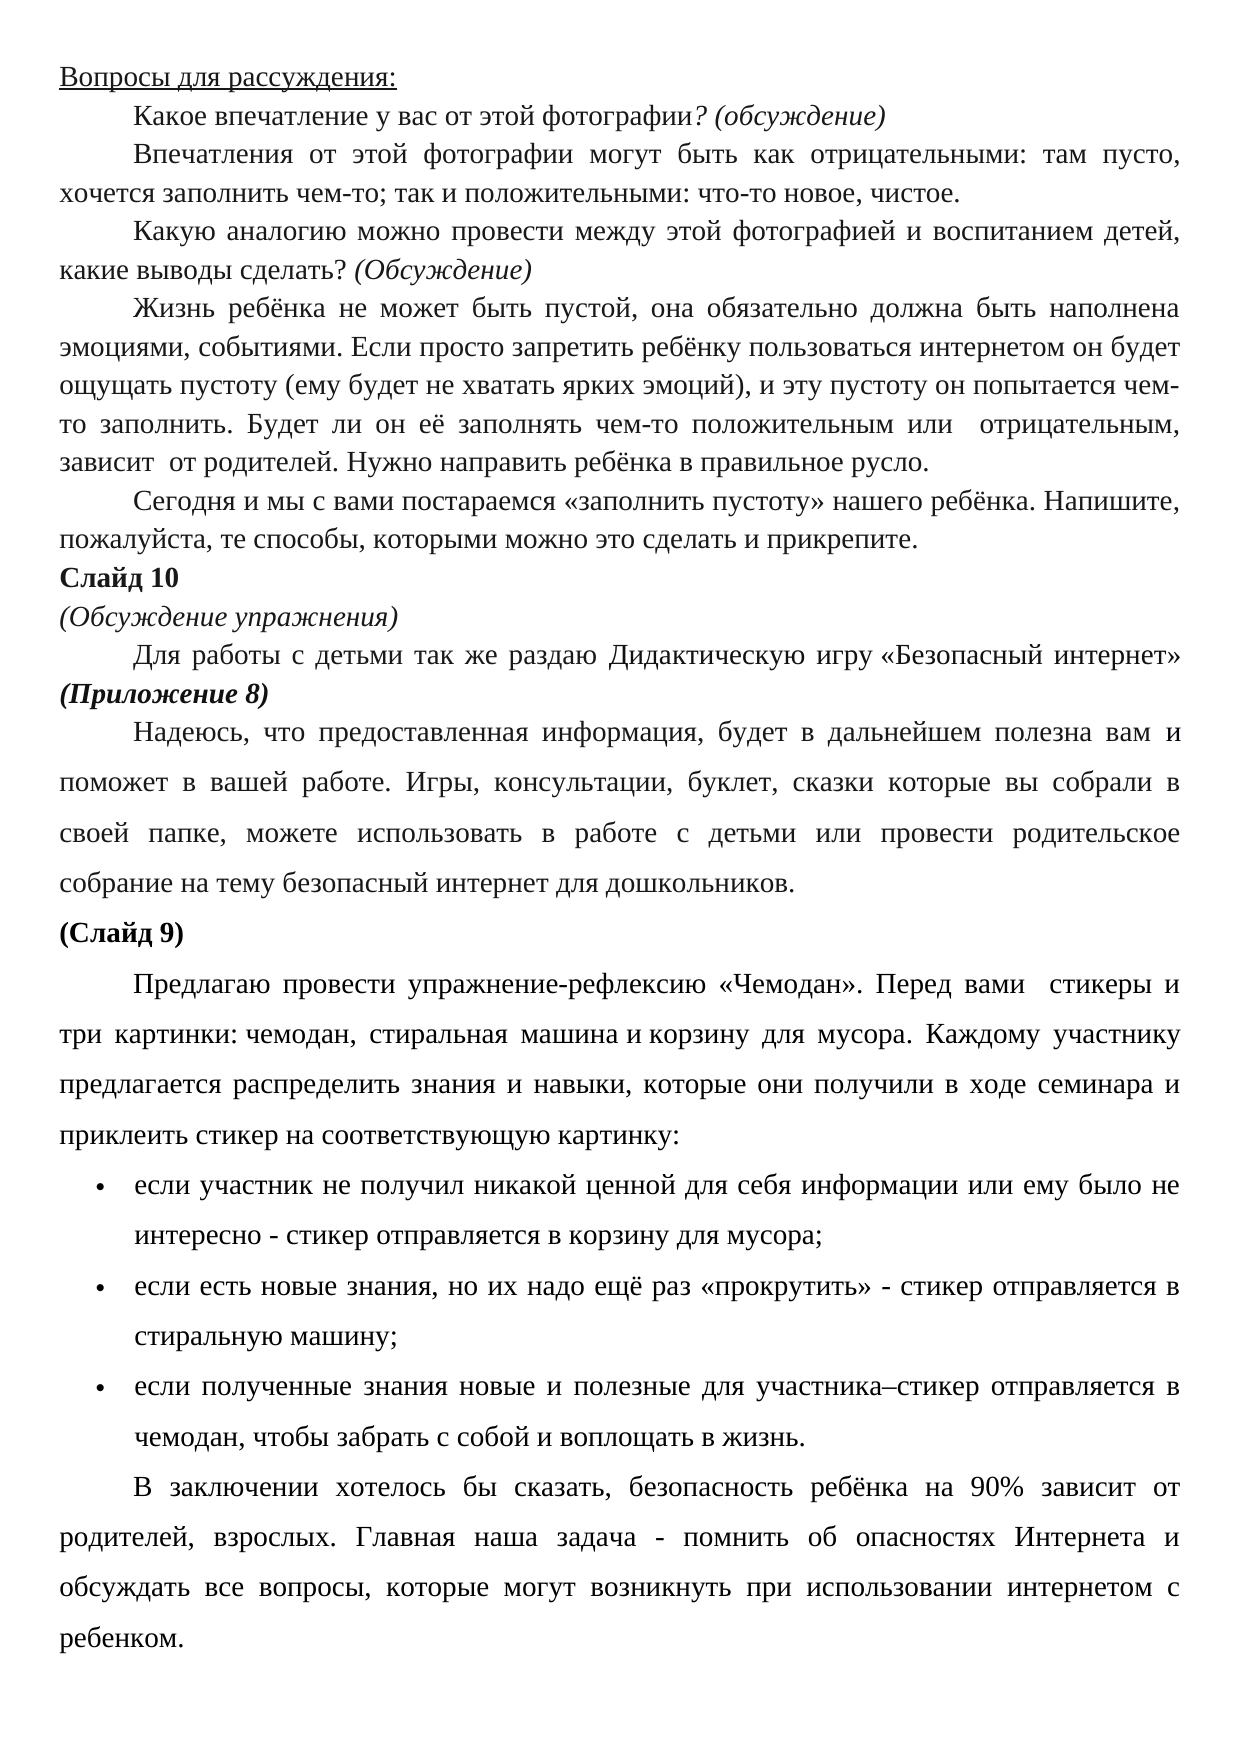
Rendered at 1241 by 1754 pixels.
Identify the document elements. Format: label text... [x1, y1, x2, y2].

text (Слайд 9) [59, 916, 1181, 949]
list если полученные знания новые и полезные для участника–стикер отправляется в чемодан, чтобы забрать с собой и воплощать в жизнь. [97, 1368, 1181, 1452]
text Жизнь ребёнка не может быть пустой, она обязательно должна быть наполнена эмоциями, событиями. Если просто запретить ребёнку пользоваться интернетом он будет ощущать пустоту (ему будет не хватать ярких эмоций), и эту пустоту он попытается чем-то заполнить. Будет ли он её заполнять чем-то положительным или отрицательным, зависит от родителей. Нужно направить ребёнка в правильное русло. [59, 290, 1181, 478]
text В заключении хотелось бы сказать, безопасность ребёнка на 90% зависит от родителей, взрослых. Главная наша задача - помнить об опасностях Интернета и обсуждать все вопросы, которые могут возникнуть при использовании интернетом с ребенком. [59, 1469, 1181, 1653]
list если участник не получил никакой ценной для себя информации или ему было не интересно - стикер отправляется в корзину для мусора; [97, 1167, 1181, 1251]
text Надеюсь, что предоставленная информация, будет в дальнейшем полезна вам и поможет в вашей работе. Игры, консультации, буклет, сказки которые вы собрали в своей папке, можете использовать в работе с детьми или провести родительское собрание на тему безопасный интернет для дошкольников. [59, 714, 1181, 899]
text Впечатления от этой фотографии могут быть как отрицательными: там пусто, хочется заполнить чем-то; так и положительными: что-то новое, чистое. [59, 136, 1181, 208]
text Вопросы для рассуждения: [59, 59, 1181, 93]
text Сегодня и мы с вами постараемся «заполнить пустоту» нашего ребёнка. Напишите, пожалуйста, те способы, которыми можно это сделать и прикрепите. [59, 483, 1181, 555]
text Какое впечатление у вас от этой фотографии? (обсуждение) [59, 98, 1181, 131]
list если есть новые знания, но их надо ещё раз «прокрутить» - стикер отправляется в стиральную машину; [97, 1268, 1181, 1352]
text Предлагаю провести упражнение-рефлексию «Чемодан». Перед вами стикеры и три картинки: чемодан, стиральная машина и корзину для мусора. Каждому участнику предлагается распределить знания и навыки, которые они получили в ходе семинара и приклеить стикер на соответствующую картинку: [59, 966, 1181, 1150]
text Слайд 10 [59, 560, 1181, 594]
text (Обсуждение упражнения) [59, 599, 1181, 632]
text Какую аналогию можно провести между этой фотографией и воспитанием детей, какие выводы сделать? (Обсуждение) [59, 213, 1181, 285]
text Для работы с детьми так же раздаю Дидактическую игру «Безопасный интернет» (Приложение 8) [59, 637, 1181, 709]
